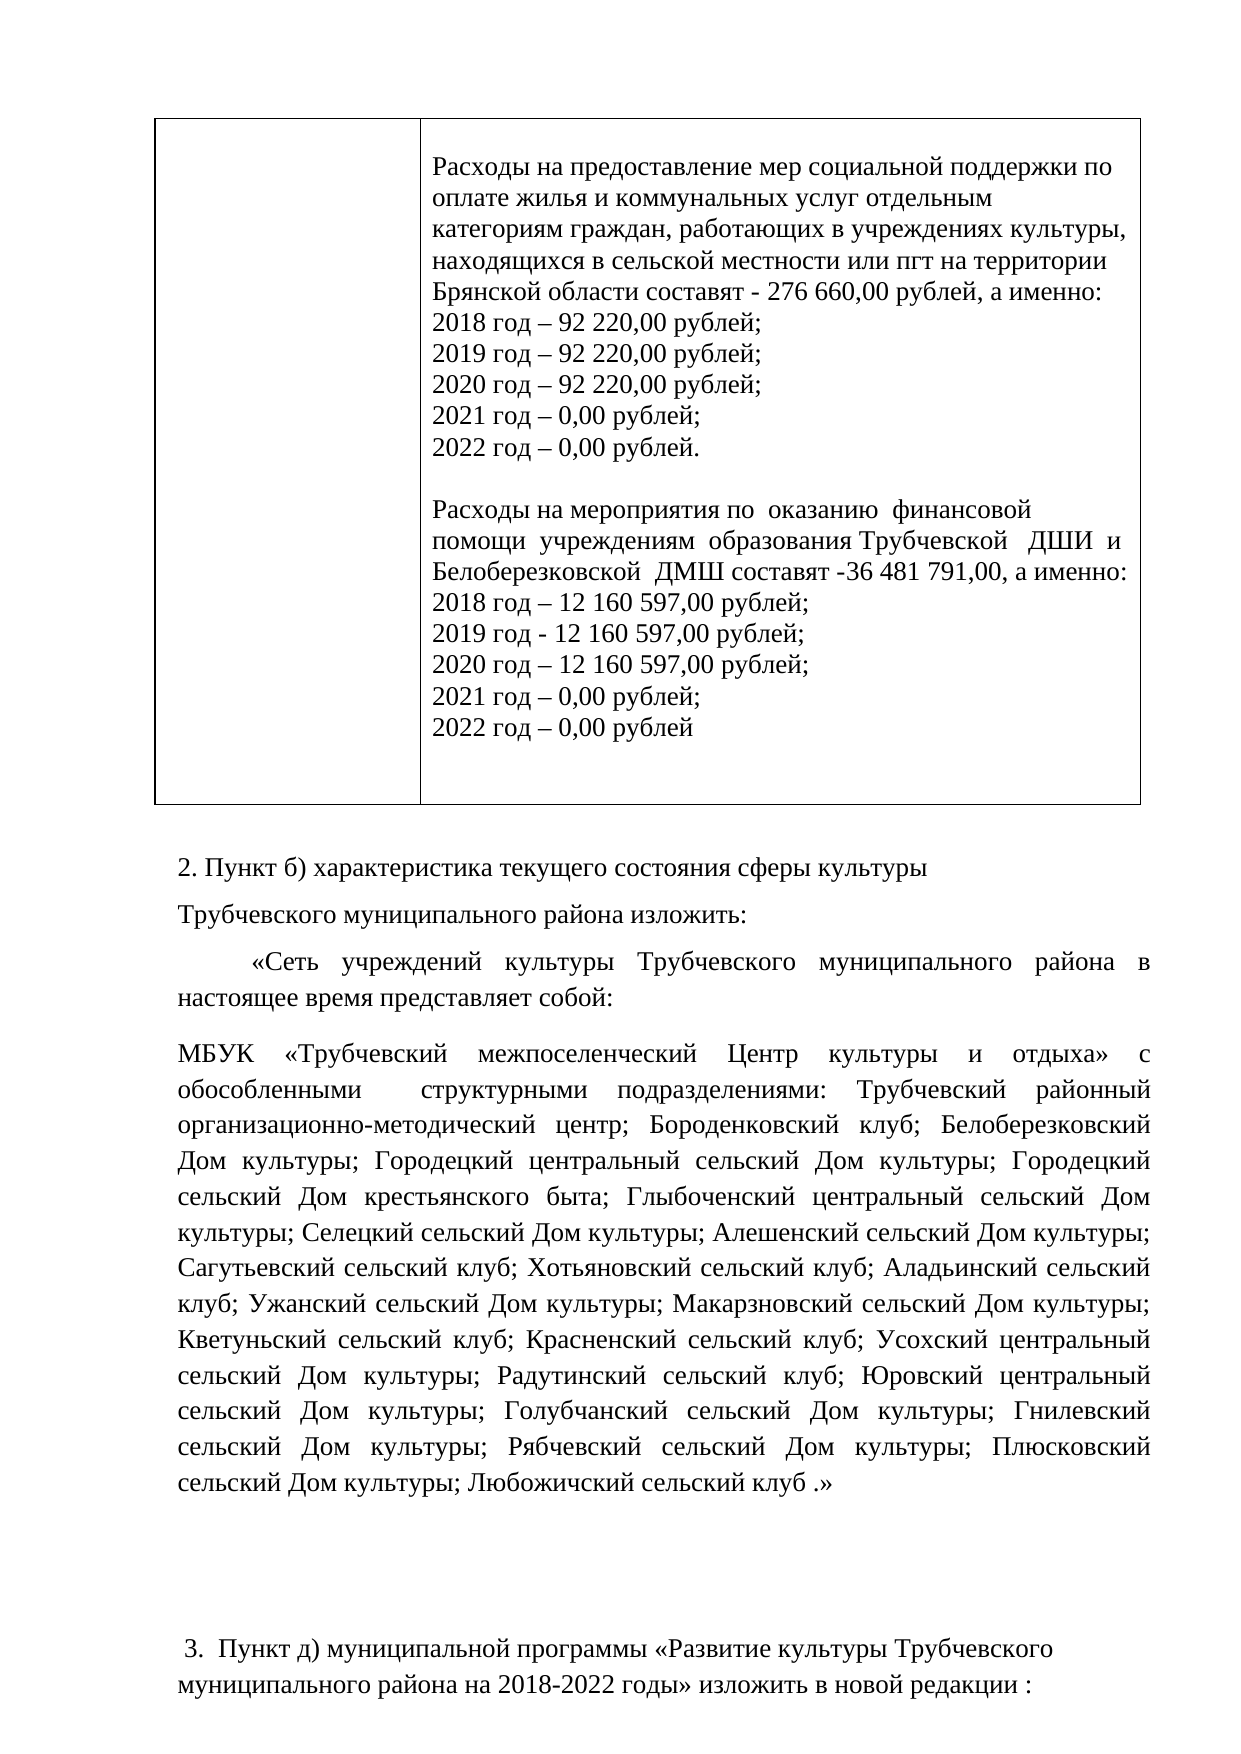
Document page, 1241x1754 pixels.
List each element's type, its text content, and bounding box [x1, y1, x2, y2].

text 2. Пункт б) характеристика текущего состояния сферы культуры [177, 852, 1152, 883]
text 3. Пункт д) муниципальной программы «Развитие культуры Трубчевского муниципального района на 2018-2022 годы» изложить в новой редакции : [177, 1632, 1152, 1699]
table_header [421, 119, 1140, 804]
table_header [156, 119, 420, 804]
text МБУК «Трубчевский межпоселенческий Центр культуры и отдыха» с обособленными структурными подразделениями: Трубчевский районный организационно-методический центр; Бороденковский клуб; Белоберезковский Дом культуры; Городецкий центральный сельский Дом культуры; Городецкий сельский Дом крестьянского быта; Глыбоченский центральный сельский Дом культуры; Селецкий сельский Дом культуры; Алешенский сельский Дом культуры; Сагутьевский сельский клуб; Хотьяновский сельский клуб; Аладьинский сельский клуб; Ужанский сельский Дом культуры; Макарзновский сельский Дом культуры; Кветуньский сельский клуб; Красненский сельский клуб; Усохский центральный сельский Дом культуры; Радутинский сельский клуб; Юровский центральный сельский Дом культуры; Голубчанский сельский Дом культуры; Гнилевский сельский Дом культуры; Рябчевский сельский Дом культуры; Плюсковский сельский Дом культуры; Любожичский сельский клуб .» [177, 1037, 1152, 1497]
text «Сеть учреждений культуры Трубчевского муниципального района в настоящее время представляет собой: [177, 945, 1152, 1012]
text Трубчевского муниципального района изложить: [177, 898, 1152, 929]
